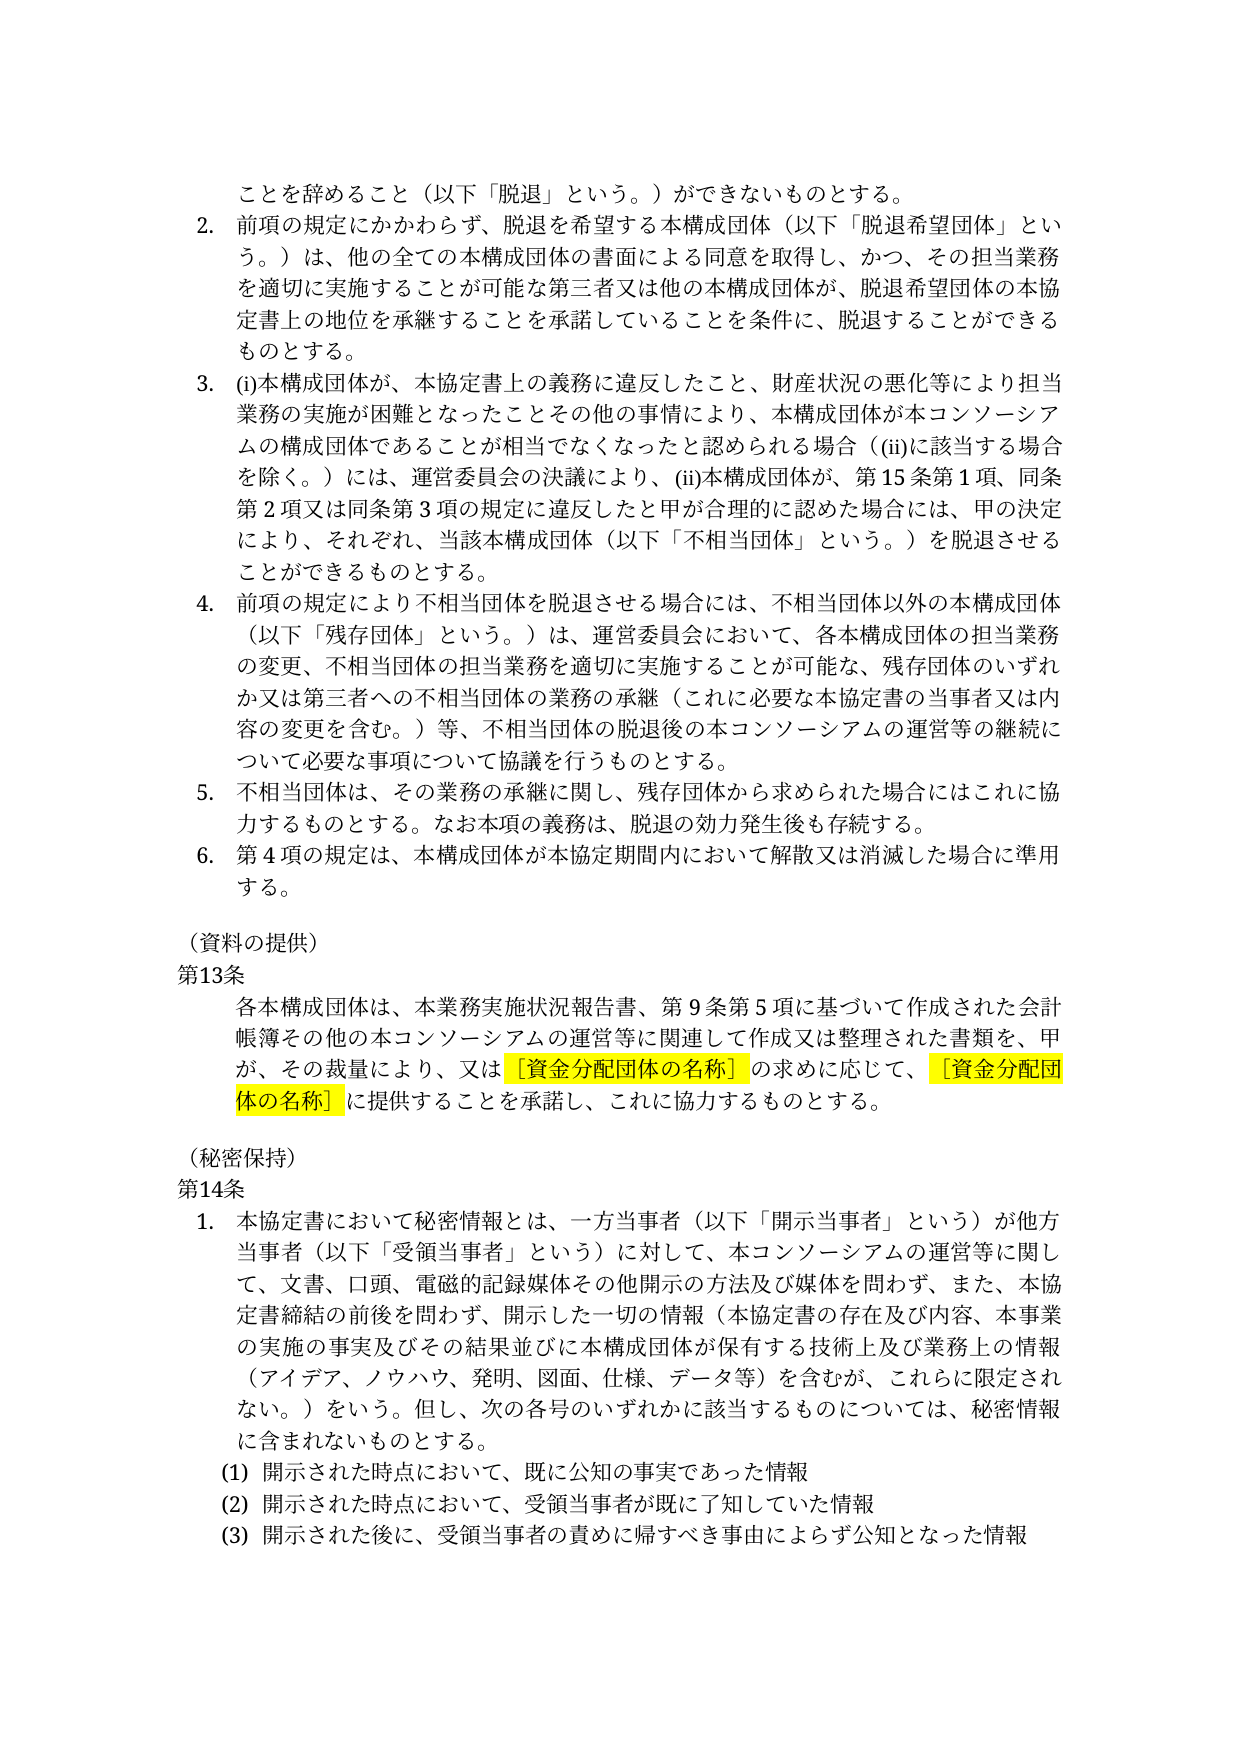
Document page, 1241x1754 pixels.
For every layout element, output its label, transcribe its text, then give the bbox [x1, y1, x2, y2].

text 4. 前項の規定により不相当団体を脱退させる場合には、不相当団体以外の本構成団体（以下「残存団体」という。）は、運営委員会において、各本構成団体の担当業務の変更、不相当団体の担当業務を適切に実施することが可能な、残存団体のいずれか又は第三者への不相当団体の業務の承継（これに必要な本協定書の当事者又は内容の変更を含む。）等、不相当団体の脱退後の本コンソーシアムの運営等の継続について必要な事項について協議を行うものとする。 [196, 587, 1063, 775]
text （秘密保持） [177, 1141, 1063, 1172]
text 2. 前項の規定にかかわらず、脱退を希望する本構成団体（以下「脱退希望団体」という。）は、他の全ての本構成団体の書面による同意を取得し、かつ、その担当業務を適切に実施することが可能な第三者又は他の本構成団体が、脱退希望団体の本協定書上の地位を承継することを承諾していることを条件に、脱退することができるものとする。 [196, 209, 1063, 366]
text （資料の提供） [177, 927, 1063, 958]
list 開示された時点において、既に公知の事実であった情報 [221, 1456, 1063, 1487]
list 開示された後に、受領当事者の責めに帰すべき事由によらず公知となった情報 [221, 1519, 1063, 1550]
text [196, 177, 1063, 209]
text 各本構成団体は、本業務実施状況報告書、第9条第5項に基づいて作成された会計帳簿その他の本コンソーシアムの運営等に関連して作成又は整理された書類を、甲が、その裁量により、又は［資金分配団体の名称］の求めに応じて、［資金分配団体の名称］に提供することを承諾し、これに協力するものとする。 [235, 990, 1063, 1116]
text 6. 第4項の規定は、本構成団体が本協定期間内において解散又は消滅した場合に準用する。 [196, 838, 1063, 901]
text 3. (i)本構成団体が、本協定書上の義務に違反したこと、財産状況の悪化等により担当業務の実施が困難となったことその他の事情により、本構成団体が本コンソーシアムの構成団体であることが相当でなくなったと認められる場合（(ii)に該当する場合を除く。）には、運営委員会の決議により、(ii)本構成団体が、第15条第1項、同条第2項又は同条第3項の規定に違反したと甲が合理的に認めた場合には、甲の決定により、それぞれ、当該本構成団体（以下「不相当団体」という。）を脱退させることができるものとする。 [196, 366, 1063, 587]
text 1. 本協定書において秘密情報とは、一方当事者（以下「開示当事者」という）が他方当事者（以下「受領当事者」という）に対して、本コンソーシアムの運営等に関して、文書、口頭、電磁的記録媒体その他開示の方法及び媒体を問わず、また、本協定書締結の前後を問わず、開示した一切の情報（本協定書の存在及び内容、本事業の実施の事実及びその結果並びに本構成団体が保有する技術上及び業務上の情報（アイデア、ノウハウ、発明、図面、仕様、データ等）を含むが、これらに限定されない。）をいう。但し、次の各号のいずれかに該当するものについては、秘密情報に含まれないものとする。 [196, 1204, 1063, 1456]
list 開示された時点において、受領当事者が既に了知していた情報 [221, 1487, 1063, 1519]
text 5. 不相当団体は、その業務の承継に関し、残存団体から求められた場合にはこれに協力するものとする。なお本項の義務は、脱退の効力発生後も存続する。 [196, 775, 1063, 838]
